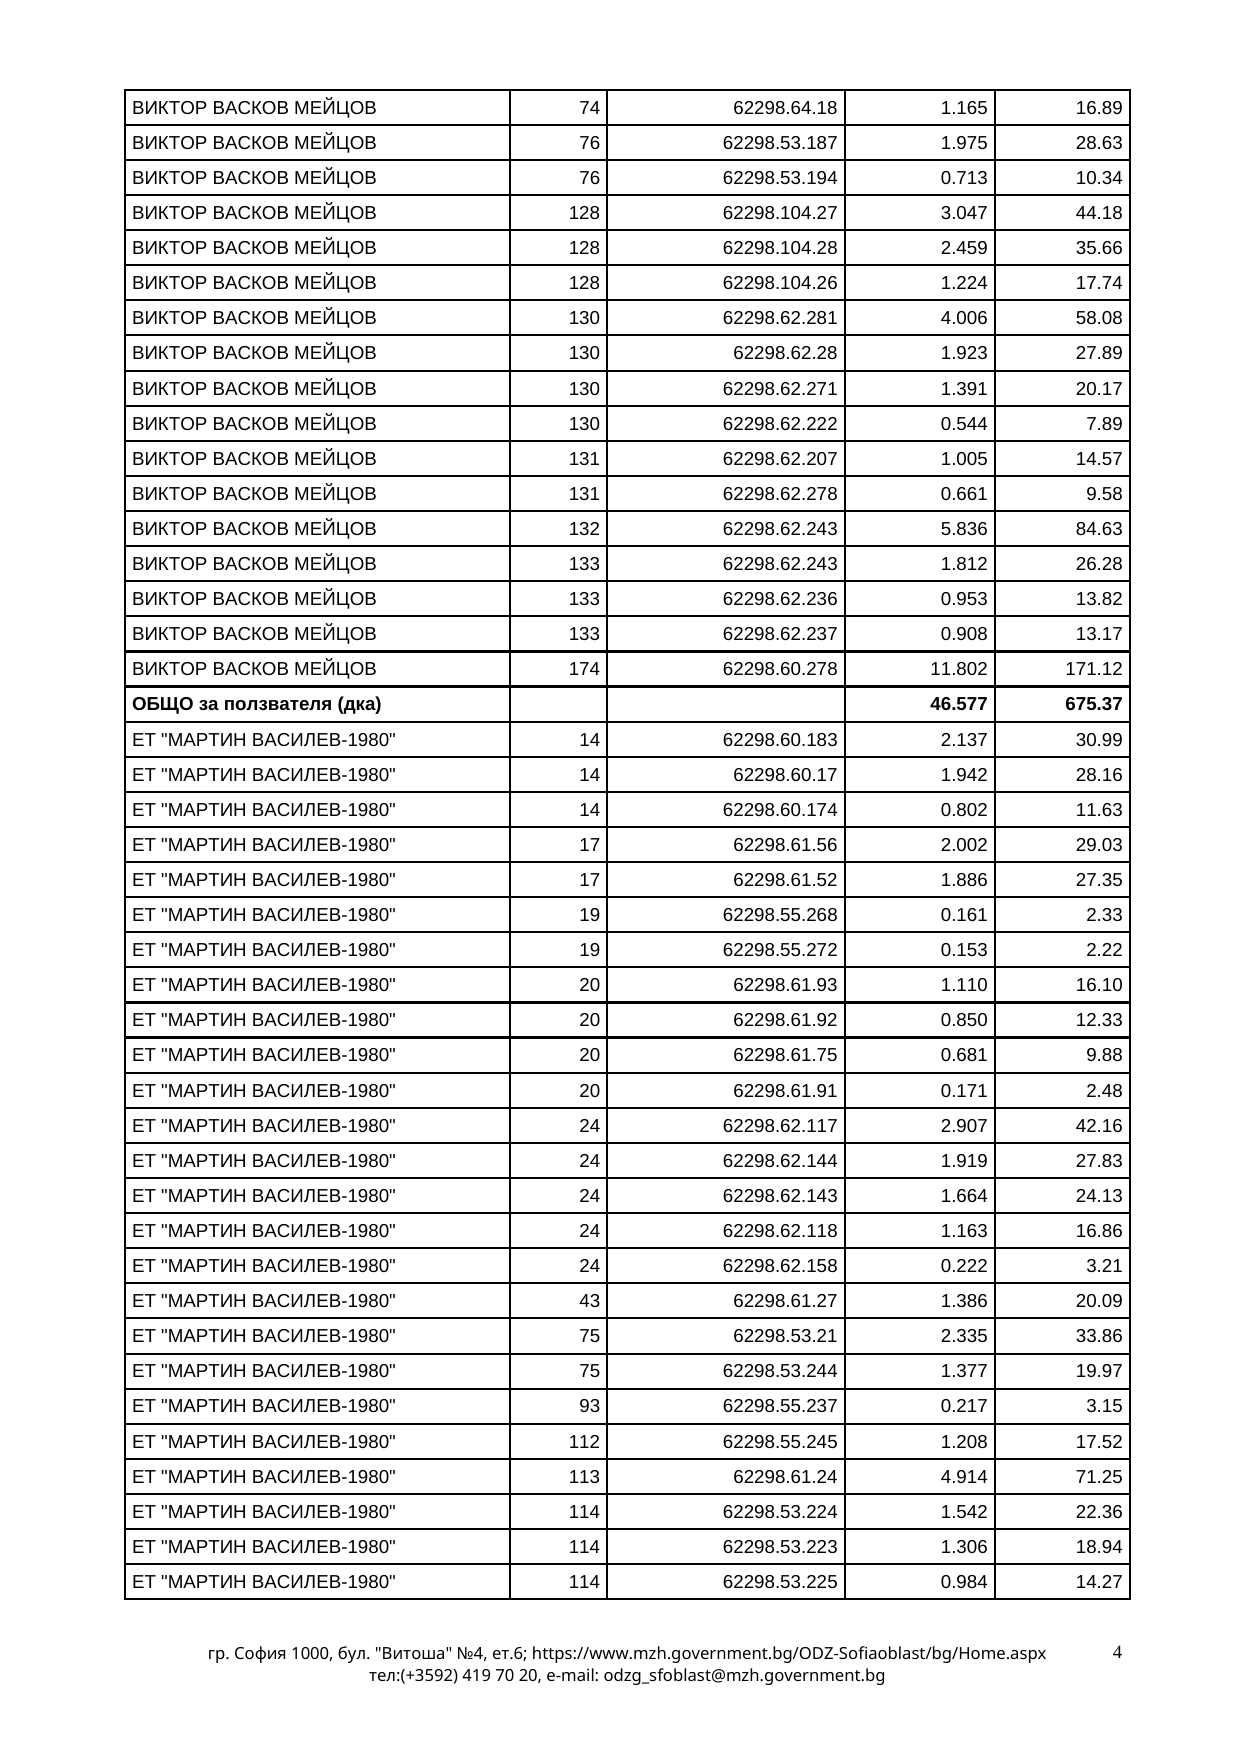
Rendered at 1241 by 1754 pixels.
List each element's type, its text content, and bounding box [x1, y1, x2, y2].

table_cell ЕТ "МАРТИН ВАСИЛЕВ-1980" [126, 1390, 509, 1423]
table_cell 2.137 [846, 723, 994, 756]
table_cell 171.12 [996, 653, 1129, 685]
table_cell 12.33 [996, 1004, 1129, 1036]
table_cell 24 [511, 1249, 606, 1282]
table_cell 19 [511, 933, 606, 966]
table_cell 62298.62.271 [608, 372, 844, 404]
table_cell 1.005 [846, 442, 994, 475]
table_cell ЕТ "МАРТИН ВАСИЛЕВ-1980" [126, 1214, 509, 1247]
table_cell ВИКТОР ВАСКОВ МЕЙЦОВ [126, 372, 509, 404]
table_cell 46.577 [846, 688, 994, 721]
table_cell 27.89 [996, 336, 1129, 369]
table_cell 2.33 [996, 898, 1129, 931]
table_cell ЕТ "МАРТИН ВАСИЛЕВ-1980" [126, 968, 509, 1001]
table_cell 0.681 [846, 1039, 994, 1072]
table_cell ЕТ "МАРТИН ВАСИЛЕВ-1980" [126, 1355, 509, 1387]
table_cell ЕТ "МАРТИН ВАСИЛЕВ-1980" [126, 758, 509, 791]
table_cell 75 [511, 1355, 606, 1387]
table_cell 62298.62.222 [608, 407, 844, 440]
table_cell 58.08 [996, 301, 1129, 334]
table_cell 0.802 [846, 793, 994, 826]
table_cell 1.919 [846, 1144, 994, 1177]
table_cell 62298.62.158 [608, 1249, 844, 1282]
table_cell 13.17 [996, 617, 1129, 650]
table_cell 24 [511, 1144, 606, 1177]
table_cell 131 [511, 442, 606, 475]
table_cell ЕТ "МАРТИН ВАСИЛЕВ-1980" [126, 1460, 509, 1493]
table_cell 28.16 [996, 758, 1129, 791]
table_cell ВИКТОР ВАСКОВ МЕЙЦОВ [126, 196, 509, 229]
table_cell 17.74 [996, 266, 1129, 299]
table_cell 28.63 [996, 126, 1129, 159]
table_cell 62298.60.278 [608, 653, 844, 685]
table_cell 62298.61.24 [608, 1460, 844, 1493]
table_cell 1.224 [846, 266, 994, 299]
table_cell 0.171 [846, 1074, 994, 1107]
table_cell 62298.61.52 [608, 863, 844, 896]
table_cell 1.377 [846, 1355, 994, 1387]
table_cell 1.391 [846, 372, 994, 404]
table_cell 62298.60.183 [608, 723, 844, 756]
table_cell 14.27 [996, 1565, 1129, 1598]
table_cell ВИКТОР ВАСКОВ МЕЙЦОВ [126, 301, 509, 334]
table_cell ЕТ "МАРТИН ВАСИЛЕВ-1980" [126, 1284, 509, 1317]
table_cell ВИКТОР ВАСКОВ МЕЙЦОВ [126, 477, 509, 510]
table_cell 42.16 [996, 1109, 1129, 1142]
table_cell 24 [511, 1179, 606, 1212]
table_cell 24.13 [996, 1179, 1129, 1212]
table_cell 62298.61.92 [608, 1004, 844, 1036]
table_cell ЕТ "МАРТИН ВАСИЛЕВ-1980" [126, 1530, 509, 1563]
table_cell 62298.53.21 [608, 1319, 844, 1352]
table_cell 24 [511, 1109, 606, 1142]
table_cell 62298.104.28 [608, 231, 844, 264]
table_cell 62298.61.27 [608, 1284, 844, 1317]
table_cell 62298.64.18 [608, 91, 844, 124]
table_cell 62298.55.237 [608, 1390, 844, 1423]
table_cell 0.850 [846, 1004, 994, 1036]
table_cell 9.88 [996, 1039, 1129, 1072]
table_cell 132 [511, 512, 606, 545]
table_cell ВИКТОР ВАСКОВ МЕЙЦОВ [126, 231, 509, 264]
table_cell 62298.53.225 [608, 1565, 844, 1598]
table_cell ОБЩО за ползвателя (дка) [126, 688, 509, 721]
table_cell 24 [511, 1214, 606, 1247]
table_cell 114 [511, 1495, 606, 1528]
table_cell 62298.60.174 [608, 793, 844, 826]
table_cell [608, 688, 844, 721]
table_cell 62298.61.75 [608, 1039, 844, 1072]
table_cell 1.975 [846, 126, 994, 159]
table_cell 62298.62.278 [608, 477, 844, 510]
table_cell 0.713 [846, 161, 994, 194]
table_cell 2.22 [996, 933, 1129, 966]
table_cell 3.15 [996, 1390, 1129, 1423]
table_cell 1.208 [846, 1425, 994, 1458]
table_cell 0.222 [846, 1249, 994, 1282]
table_cell 14 [511, 793, 606, 826]
table_cell 3.21 [996, 1249, 1129, 1282]
table_cell 62298.104.27 [608, 196, 844, 229]
table_cell ВИКТОР ВАСКОВ МЕЙЦОВ [126, 266, 509, 299]
table_cell 1.110 [846, 968, 994, 1001]
table_cell ЕТ "МАРТИН ВАСИЛЕВ-1980" [126, 1495, 509, 1528]
table_cell ВИКТОР ВАСКОВ МЕЙЦОВ [126, 442, 509, 475]
table_cell 62298.62.237 [608, 617, 844, 650]
table_cell 20 [511, 1039, 606, 1072]
table_cell 26.28 [996, 547, 1129, 580]
table_cell 62298.60.17 [608, 758, 844, 791]
table_cell 62298.53.187 [608, 126, 844, 159]
table_cell 76 [511, 126, 606, 159]
table_cell 43 [511, 1284, 606, 1317]
table_cell 62298.62.117 [608, 1109, 844, 1142]
table_cell ЕТ "МАРТИН ВАСИЛЕВ-1980" [126, 723, 509, 756]
table_cell 19 [511, 898, 606, 931]
table_cell ЕТ "МАРТИН ВАСИЛЕВ-1980" [126, 1074, 509, 1107]
table_cell 1.942 [846, 758, 994, 791]
table_cell 0.217 [846, 1390, 994, 1423]
table_cell 71.25 [996, 1460, 1129, 1493]
table_cell ВИКТОР ВАСКОВ МЕЙЦОВ [126, 582, 509, 615]
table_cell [126, 126, 509, 159]
table_cell 62298.61.56 [608, 828, 844, 861]
table_cell 62298.53.223 [608, 1530, 844, 1563]
table_cell 1.664 [846, 1179, 994, 1212]
table_cell ЕТ "МАРТИН ВАСИЛЕВ-1980" [126, 1425, 509, 1458]
table_cell 10.34 [996, 161, 1129, 194]
table_cell 14 [511, 758, 606, 791]
table_cell 62298.62.143 [608, 1179, 844, 1212]
table_cell 30.99 [996, 723, 1129, 756]
table_cell 16.89 [996, 91, 1129, 124]
table_cell 1.165 [846, 91, 994, 124]
table_cell 2.907 [846, 1109, 994, 1142]
table_cell 174 [511, 653, 606, 685]
table_cell 133 [511, 582, 606, 615]
table_cell 62298.53.194 [608, 161, 844, 194]
table_cell 2.459 [846, 231, 994, 264]
table_cell 11.802 [846, 653, 994, 685]
table_cell 62298.61.93 [608, 968, 844, 1001]
table_cell 19.97 [996, 1355, 1129, 1387]
table_cell 84.63 [996, 512, 1129, 545]
table_cell 13.82 [996, 582, 1129, 615]
table_cell 62298.62.281 [608, 301, 844, 334]
table_cell 112 [511, 1425, 606, 1458]
table_cell 0.953 [846, 582, 994, 615]
table_cell 7.89 [996, 407, 1129, 440]
table_cell 62298.62.207 [608, 442, 844, 475]
table_cell ЕТ "МАРТИН ВАСИЛЕВ-1980" [126, 863, 509, 896]
table_cell 62298.55.245 [608, 1425, 844, 1458]
table_cell 14 [511, 723, 606, 756]
table_cell ВИКТОР ВАСКОВ МЕЙЦОВ [126, 407, 509, 440]
table_cell 14.57 [996, 442, 1129, 475]
table_cell 133 [511, 617, 606, 650]
table_cell 1.542 [846, 1495, 994, 1528]
table_cell 20 [511, 1004, 606, 1036]
table_cell 2.335 [846, 1319, 994, 1352]
table_cell 62298.61.91 [608, 1074, 844, 1107]
table_cell 4.914 [846, 1460, 994, 1493]
table_cell 16.10 [996, 968, 1129, 1001]
table_cell 0.161 [846, 898, 994, 931]
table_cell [126, 91, 509, 124]
table_cell ЕТ "МАРТИН ВАСИЛЕВ-1980" [126, 1109, 509, 1142]
table_cell ЕТ "МАРТИН ВАСИЛЕВ-1980" [126, 1319, 509, 1352]
table_cell 20 [511, 1074, 606, 1107]
table_cell ВИКТОР ВАСКОВ МЕЙЦОВ [126, 336, 509, 369]
table_cell 2.48 [996, 1074, 1129, 1107]
table_cell 9.58 [996, 477, 1129, 510]
table_cell ЕТ "МАРТИН ВАСИЛЕВ-1980" [126, 1144, 509, 1177]
table_cell ЕТ "МАРТИН ВАСИЛЕВ-1980" [126, 1249, 509, 1282]
table_cell 0.661 [846, 477, 994, 510]
table_cell 130 [511, 336, 606, 369]
table_cell 20.17 [996, 372, 1129, 404]
table_cell ЕТ "МАРТИН ВАСИЛЕВ-1980" [126, 1179, 509, 1212]
table_cell ЕТ "МАРТИН ВАСИЛЕВ-1980" [126, 898, 509, 931]
table_cell 76 [511, 161, 606, 194]
table_cell 62298.55.272 [608, 933, 844, 966]
table_cell 0.908 [846, 617, 994, 650]
table_cell 2.002 [846, 828, 994, 861]
table_cell ВИКТОР ВАСКОВ МЕЙЦОВ [126, 547, 509, 580]
table_cell 17 [511, 863, 606, 896]
table_cell 62298.62.144 [608, 1144, 844, 1177]
table_cell 62298.62.236 [608, 582, 844, 615]
table_cell 0.984 [846, 1565, 994, 1598]
table_cell 29.03 [996, 828, 1129, 861]
table_cell 93 [511, 1390, 606, 1423]
table_cell 62298.62.118 [608, 1214, 844, 1247]
table_cell 62298.62.243 [608, 512, 844, 545]
table_cell 62298.53.244 [608, 1355, 844, 1387]
table_cell 75 [511, 1319, 606, 1352]
table_cell 11.63 [996, 793, 1129, 826]
table_cell 114 [511, 1565, 606, 1598]
table_cell 1.306 [846, 1530, 994, 1563]
table_cell 62298.62.28 [608, 336, 844, 369]
table_cell [511, 688, 606, 721]
table_cell 128 [511, 231, 606, 264]
table_cell 5.836 [846, 512, 994, 545]
table_cell 20.09 [996, 1284, 1129, 1317]
table_cell 22.36 [996, 1495, 1129, 1528]
table_cell 27.35 [996, 863, 1129, 896]
table_cell 74 [511, 91, 606, 124]
table_cell 4.006 [846, 301, 994, 334]
table_cell 114 [511, 1530, 606, 1563]
table_cell 1.886 [846, 863, 994, 896]
table_cell 1.812 [846, 547, 994, 580]
table_cell 17 [511, 828, 606, 861]
table_cell 675.37 [996, 688, 1129, 721]
table_cell 3.047 [846, 196, 994, 229]
table_cell 0.153 [846, 933, 994, 966]
table_cell 0.544 [846, 407, 994, 440]
table_cell 128 [511, 196, 606, 229]
table_cell 130 [511, 372, 606, 404]
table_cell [126, 1565, 509, 1598]
table_cell 16.86 [996, 1214, 1129, 1247]
table_cell ЕТ "МАРТИН ВАСИЛЕВ-1980" [126, 1004, 509, 1036]
table_cell 133 [511, 547, 606, 580]
table_cell 128 [511, 266, 606, 299]
table_cell 1.386 [846, 1284, 994, 1317]
table_cell ЕТ "МАРТИН ВАСИЛЕВ-1980" [126, 828, 509, 861]
table_cell 130 [511, 407, 606, 440]
table_cell 131 [511, 477, 606, 510]
table_cell 62298.53.224 [608, 1495, 844, 1528]
table_cell 113 [511, 1460, 606, 1493]
table_cell 35.66 [996, 231, 1129, 264]
table_cell 17.52 [996, 1425, 1129, 1458]
table_cell 62298.62.243 [608, 547, 844, 580]
table_cell 62298.104.26 [608, 266, 844, 299]
table_cell 18.94 [996, 1530, 1129, 1563]
table_cell 130 [511, 301, 606, 334]
table_cell 33.86 [996, 1319, 1129, 1352]
table_cell ЕТ "МАРТИН ВАСИЛЕВ-1980" [126, 933, 509, 966]
table_cell ВИКТОР ВАСКОВ МЕЙЦОВ [126, 617, 509, 650]
table_cell 62298.55.268 [608, 898, 844, 931]
table_cell ВИКТОР ВАСКОВ МЕЙЦОВ [126, 653, 509, 685]
table_cell 1.923 [846, 336, 994, 369]
table_cell ЕТ "МАРТИН ВАСИЛЕВ-1980" [126, 793, 509, 826]
table_cell 1.163 [846, 1214, 994, 1247]
table_cell ВИКТОР ВАСКОВ МЕЙЦОВ [126, 161, 509, 194]
table_cell ВИКТОР ВАСКОВ МЕЙЦОВ [126, 512, 509, 545]
table_cell 27.83 [996, 1144, 1129, 1177]
table_cell 20 [511, 968, 606, 1001]
table_cell ЕТ "МАРТИН ВАСИЛЕВ-1980" [126, 1039, 509, 1072]
table_cell 44.18 [996, 196, 1129, 229]
